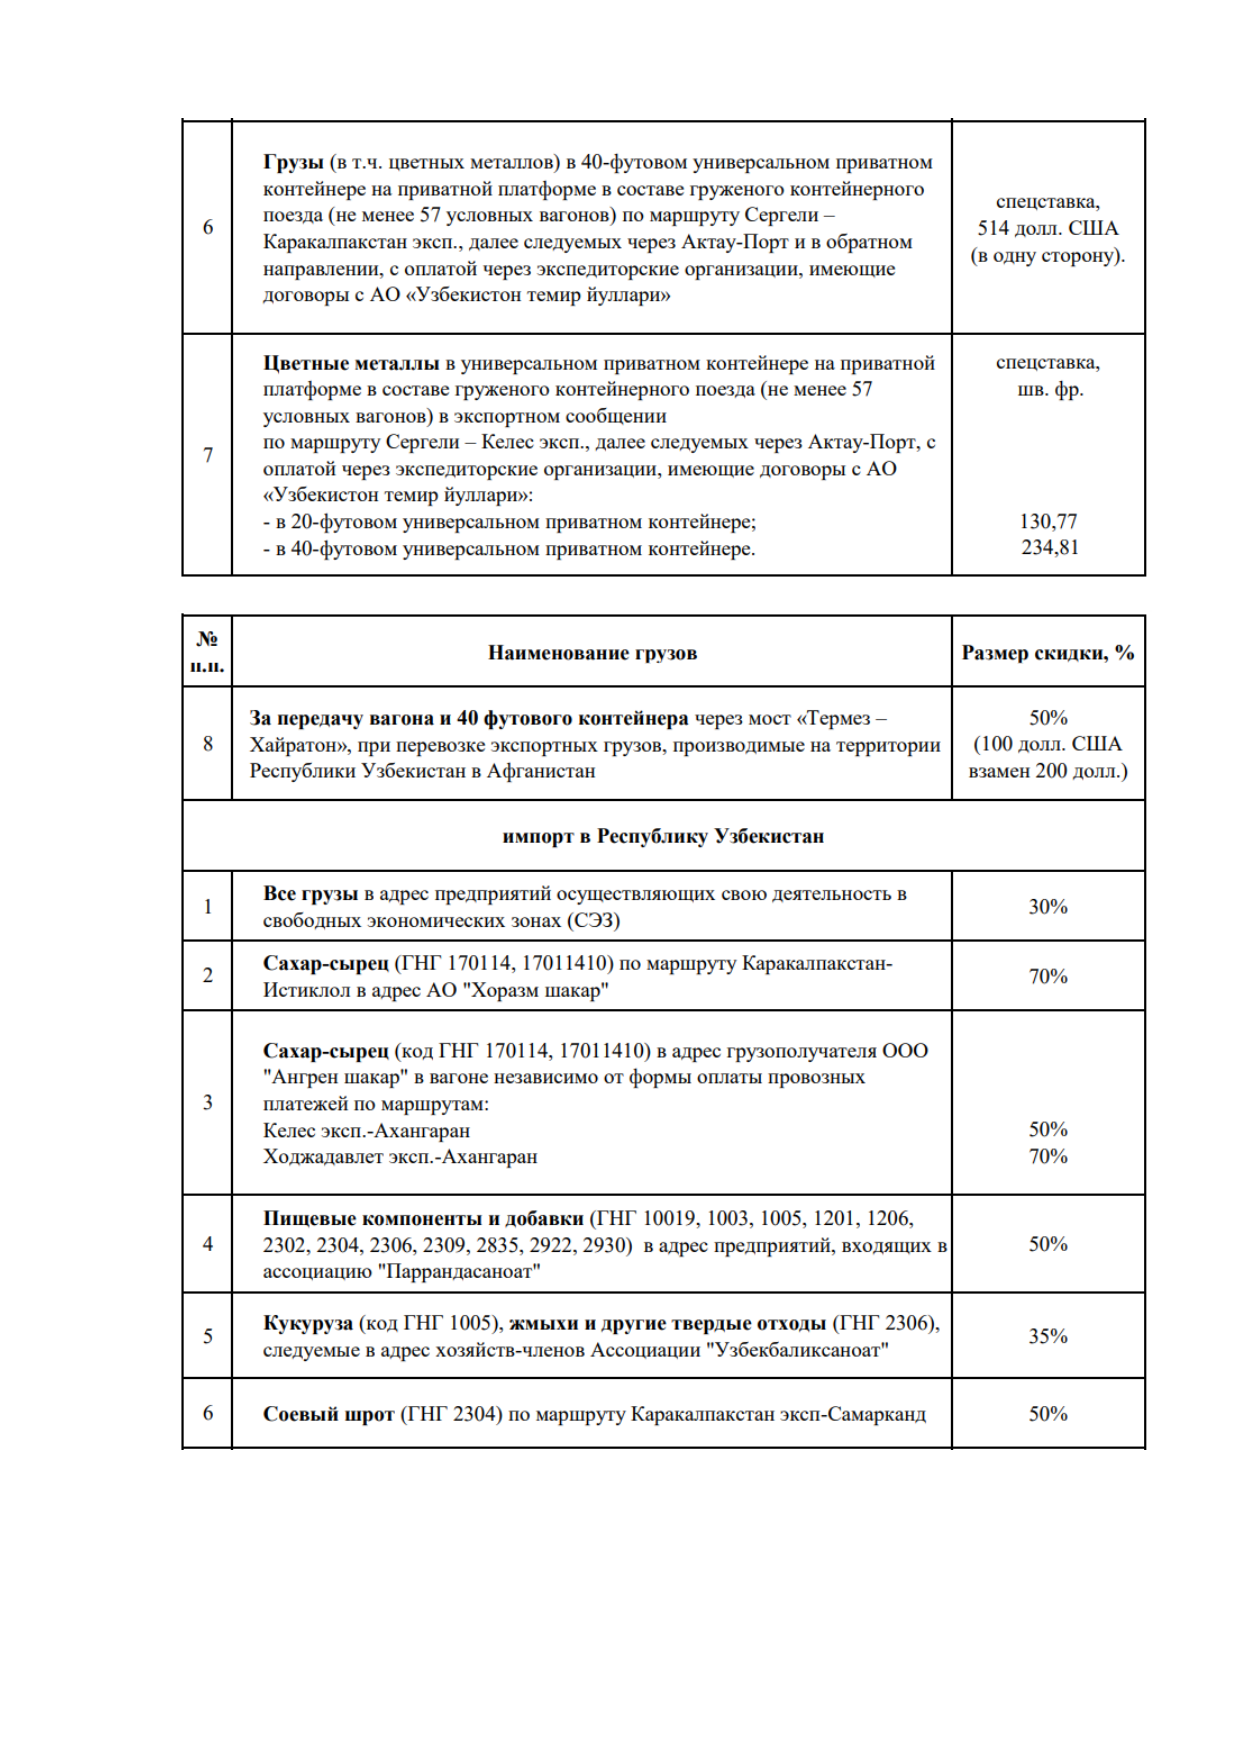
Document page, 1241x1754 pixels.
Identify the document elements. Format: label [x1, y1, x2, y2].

picture [177, 610, 1152, 1450]
picture [177, 118, 1152, 580]
